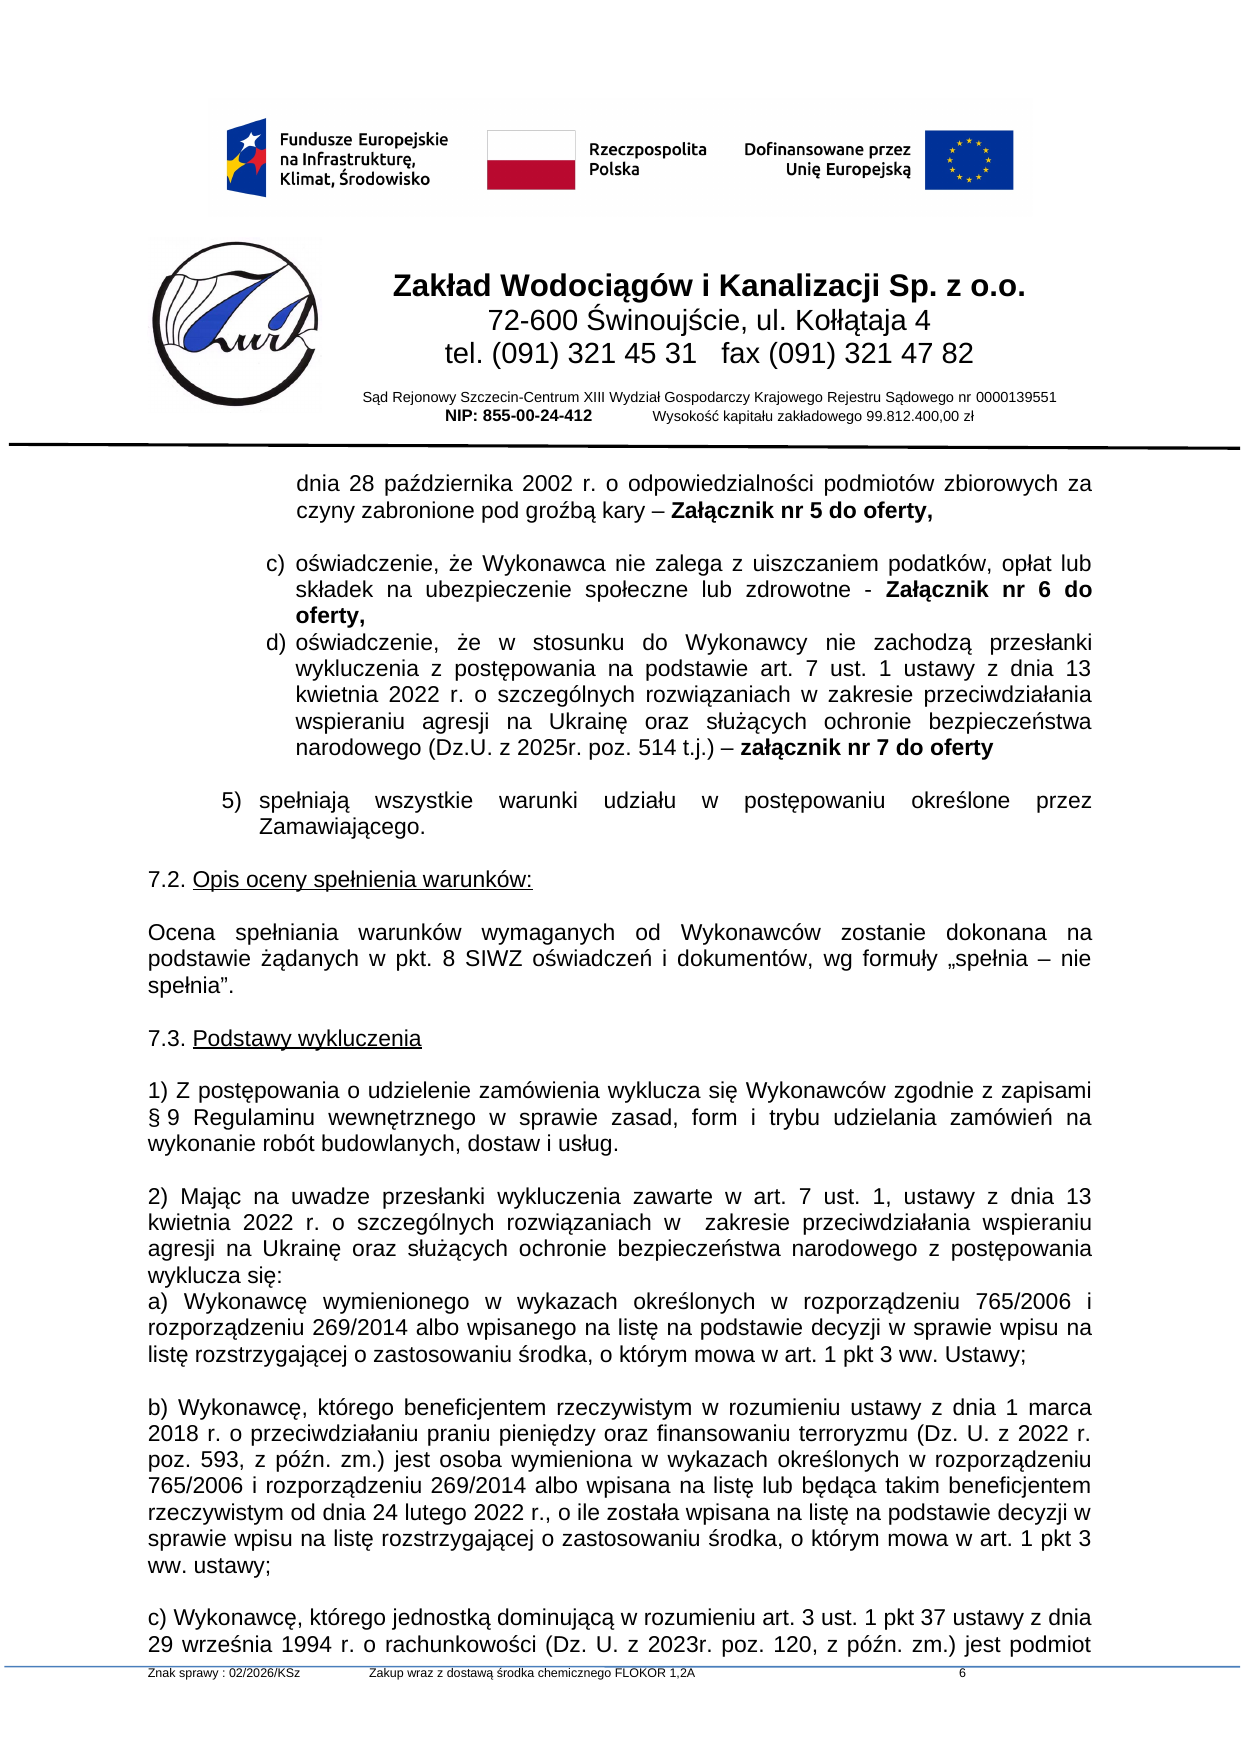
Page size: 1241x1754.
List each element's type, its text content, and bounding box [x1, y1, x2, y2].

list spełniają wszystkie warunki udziału w postępowaniu określone przez Zamawiającego. [221, 787, 1092, 839]
text 7.3. Podstawy wykluczenia [148, 1024, 1092, 1051]
picture [207, 98, 1033, 217]
picture [147, 237, 323, 413]
list oświadczenie, że Wykonawca nie zalega z uiszczaniem podatków, opłat lub składek na ubezpieczenie społeczne lub zdrowotne - Załącznik nr 6 do oferty, [266, 549, 1092, 628]
text 2) Mając na uwadze przesłanki wykluczenia zawarte w art. 7 ust. 1, ustawy z dnia 13 kwietnia 2022 r. o szczególnych rozwiązaniach w zakresie przeciwdziałania wspieraniu agresji na Ukrainę oraz służących ochronie bezpieczeństwa narodowego z postępowania wyklucza się: [148, 1183, 1092, 1288]
text 1) Z postępowania o udzielenie zamówienia wyklucza się Wykonawców zgodnie z zapisami § 9 Regulaminu wewnętrznego w sprawie zasad, form i trybu udzielania zamówień na wykonanie robót budowlanych, dostaw i usług. [148, 1077, 1092, 1156]
text a) Wykonawcę wymienionego w wykazach określonych w rozporządzeniu 765/2006 i rozporządzeniu 269/2014 albo wpisanego na listę na podstawie decyzji w sprawie wpisu na listę rozstrzygającej o zastosowaniu środka, o którym mowa w art. 1 pkt 3 ww. Ustawy; [148, 1288, 1092, 1367]
list oświadczenie, że w stosunku do Wykonawcy nie zachodzą przesłanki wykluczenia z postępowania na podstawie art. 7 ust. 1 ustawy z dnia 13 kwietnia 2022 r. o szczególnych rozwiązaniach w zakresie przeciwdziałania wspieraniu agresji na Ukrainę oraz służących ochronie bezpieczeństwa narodowego (Dz.U. z 2025r. poz. 514 t.j.) – załącznik nr 7 do oferty [266, 628, 1092, 760]
text 7.2. Opis oceny spełnienia warunków: [148, 866, 1092, 892]
text b) Wykonawcę, którego beneficjentem rzeczywistym w rozumieniu ustawy z dnia 1 marca 2018 r. o przeciwdziałaniu praniu pieniędzy oraz finansowaniu terroryzmu (Dz. U. z 2022 r. poz. 593, z późn. zm.) jest osoba wymieniona w wykazach określonych w rozporządzeniu 765/2006 i rozporządzeniu 269/2014 albo wpisana na listę lub będąca takim beneficjentem rzeczywistym od dnia 24 lutego 2022 r., o ile została wpisana na listę na podstawie decyzji w sprawie wpisu na listę rozstrzygającej o zastosowaniu środka, o którym mowa w art. 1 pkt 3 ww. ustawy; [148, 1393, 1092, 1578]
text Ocena spełniania warunków wymaganych od Wykonawców zostanie dokonana na podstawie żądanych w pkt. 8 SIWZ oświadczeń i dokumentów, wg formuły „spełnia – nie spełnia”. [148, 919, 1092, 998]
